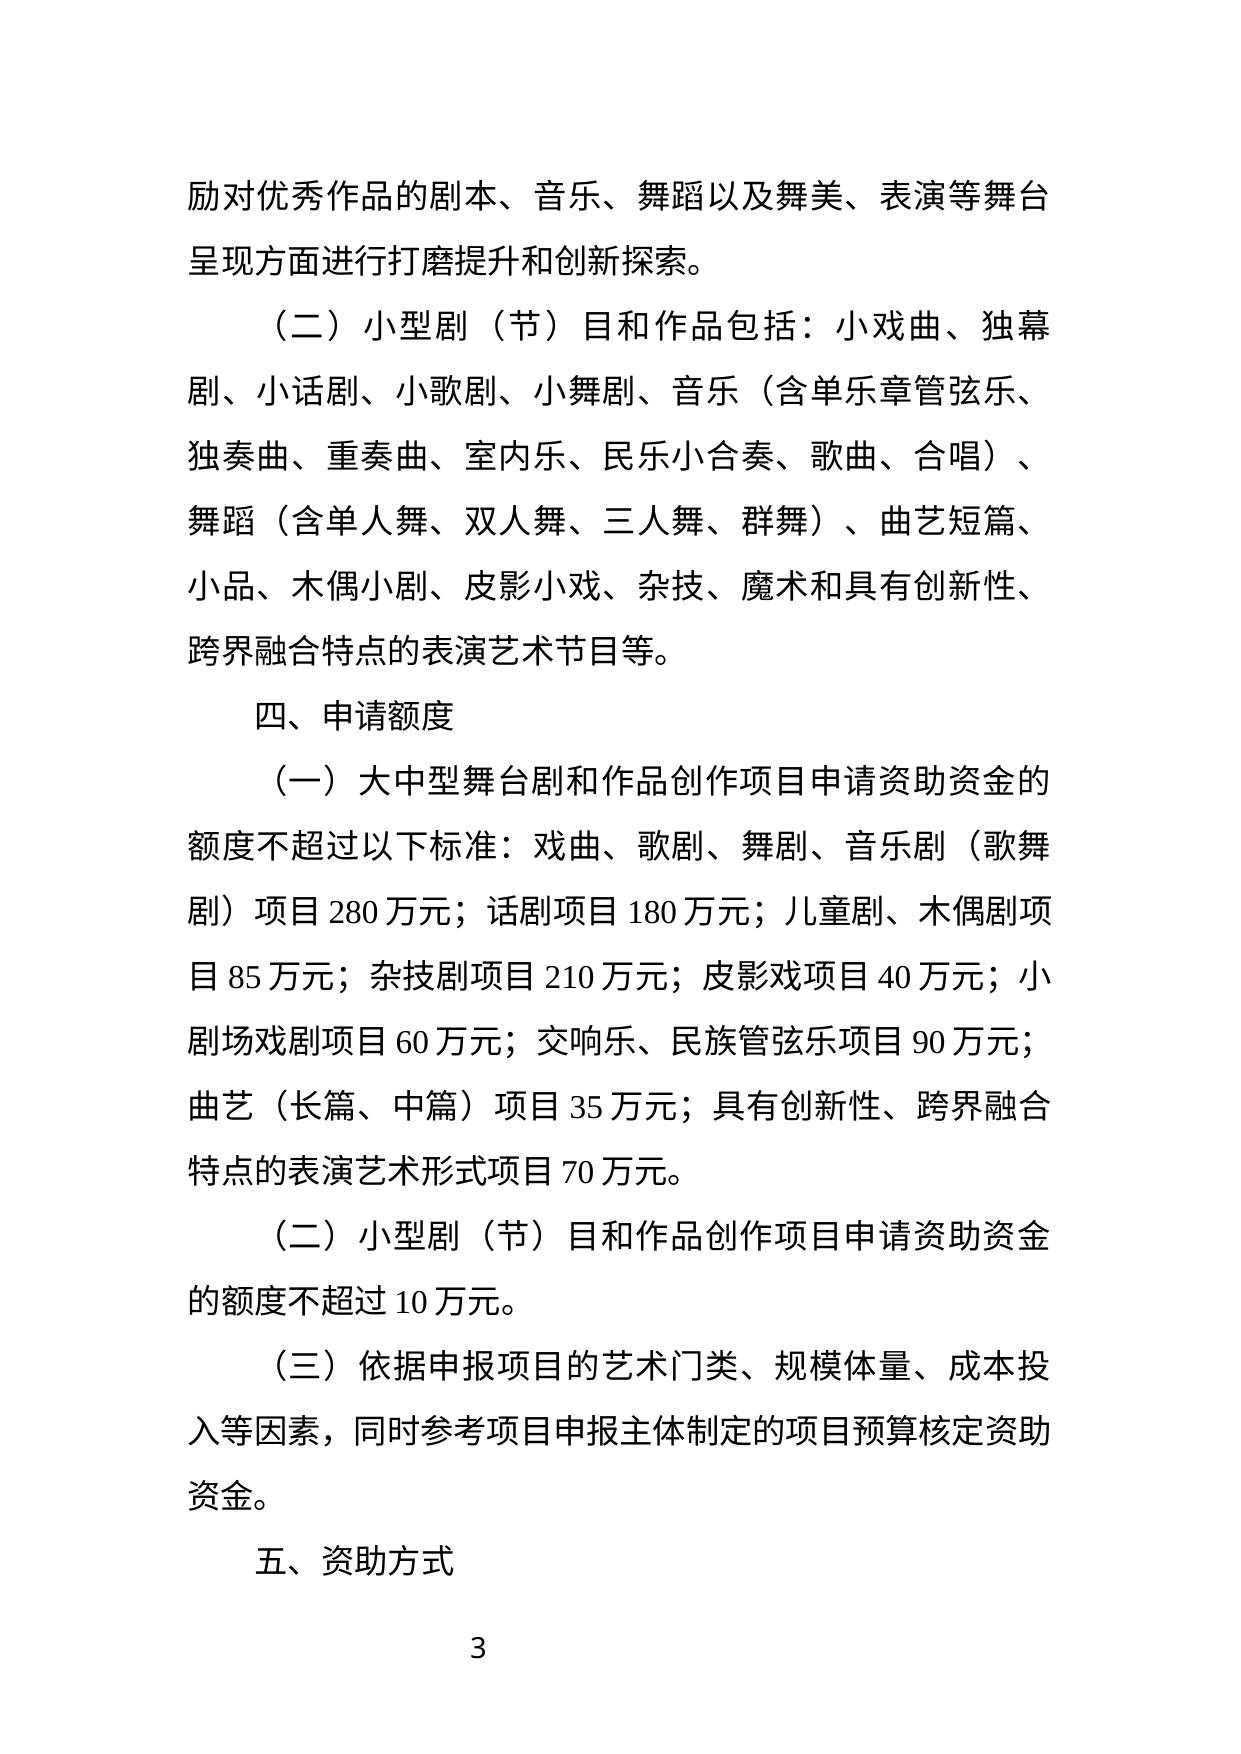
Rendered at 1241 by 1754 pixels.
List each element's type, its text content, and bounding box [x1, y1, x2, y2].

text （二）小型剧（节）目和作品包括：小戏曲、独幕剧、小话剧、小歌剧、小舞剧、音乐（含单乐章管弦乐、独奏曲、重奏曲、室内乐、民乐小合奏、歌曲、合唱）、舞蹈（含单人舞、双人舞、三人舞、群舞）、曲艺短篇、小品、木偶小剧、皮影小戏、杂技、魔术和具有创新性、跨界融合特点的表演艺术节目等。 [187, 292, 1053, 682]
text 五、资助方式 [187, 1527, 1053, 1592]
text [187, 162, 1053, 292]
text （三）依据申报项目的艺术门类、规模体量、成本投入等因素，同时参考项目申报主体制定的项目预算核定资助资金。 [187, 1332, 1053, 1527]
text 四、申请额度 [187, 682, 1053, 747]
text （一）大中型舞台剧和作品创作项目申请资助资金的额度不超过以下标准：戏曲、歌剧、舞剧、音乐剧（歌舞剧）项目280万元；话剧项目180万元；儿童剧、木偶剧项目85万元；杂技剧项目210万元；皮影戏项目40万元；小剧场戏剧项目60万元；交响乐、民族管弦乐项目90万元；曲艺（长篇、中篇）项目35万元；具有创新性、跨界融合特点的表演艺术形式项目70万元。 [187, 747, 1053, 1202]
text （二）小型剧（节）目和作品创作项目申请资助资金的额度不超过10万元。 [187, 1202, 1053, 1332]
